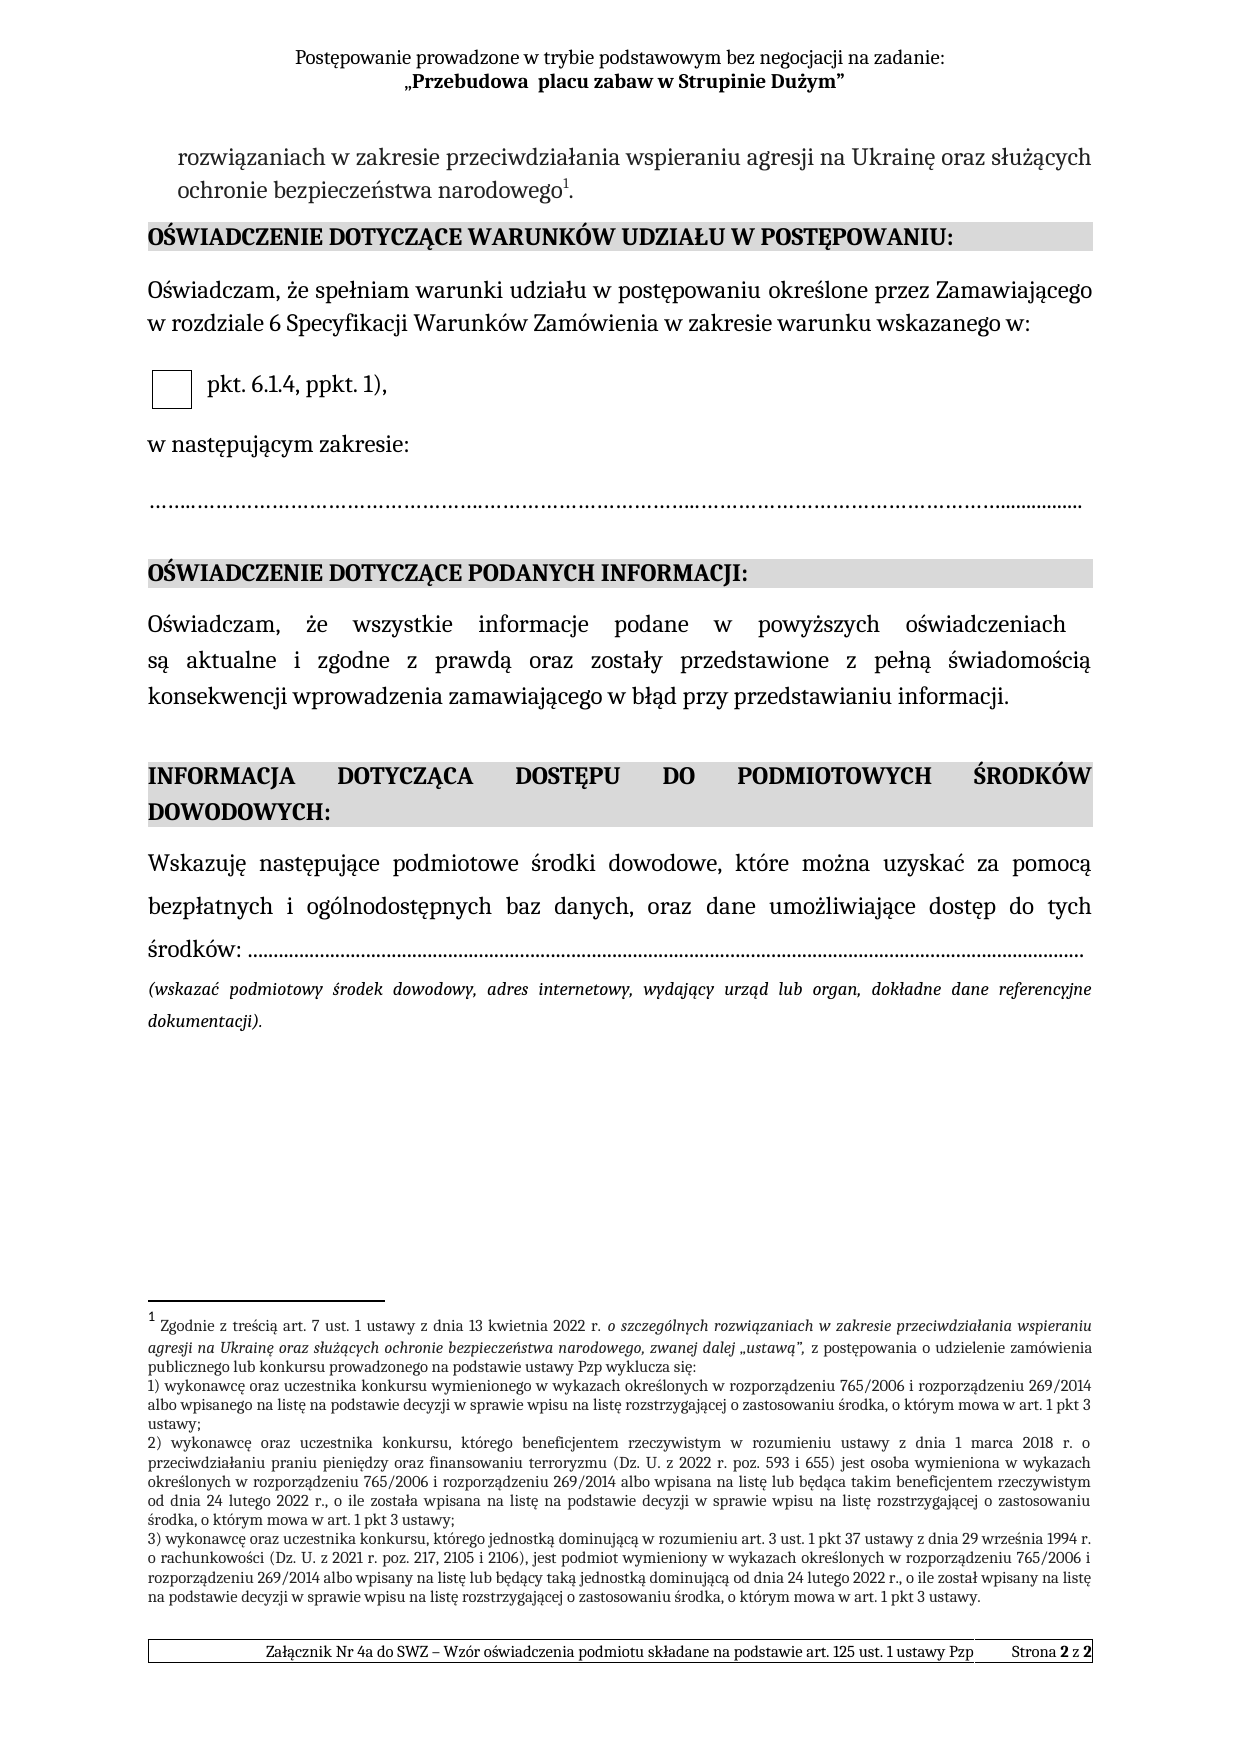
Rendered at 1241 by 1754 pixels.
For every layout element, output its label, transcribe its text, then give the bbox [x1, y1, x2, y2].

text OŚWIADCZENIE DOTYCZĄCE WARUNKÓW UDZIAŁU W POSTĘPOWANIU: [148, 222, 1093, 251]
text (wskazać podmiotowy środek dowodowy, adres internetowy, wydający urząd lub organ, dokładne dane referencyjne dokumentacji). [148, 978, 1093, 1032]
text ……..……………………………………….……………………………..…………………………………………................ [148, 486, 1093, 515]
text Wskazuję następujące podmiotowe środki dowodowe, które można uzyskać za pomocą bezpłatnych i ogólnodostępnych baz danych, oraz dane umożliwiające dostęp do tych środków: ................................................................................................................................................................... [148, 849, 1093, 964]
text Oświadczam, że wszystkie informacje podane w powyższych oświadczeniach są aktualne i zgodne z prawdą oraz zostały przedstawione z pełną świadomością konsekwencji wprowadzenia zamawiającego w błąd przy przedstawianiu informacji. [148, 610, 1093, 710]
text Oświadczam, że spełniam warunki udziału w postępowaniu określone przez Zamawiającego w rozdziale 6 Specyfikacji Warunków Zamówienia w zakresie warunku wskazanego w: [148, 276, 1093, 338]
text w następującym zakresie: [148, 430, 1093, 459]
list pkt. 6.1.4, ppkt. 1), [192, 370, 1093, 399]
text OŚWIADCZENIE DOTYCZĄCE PODANYCH INFORMACJI: [148, 559, 1093, 588]
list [148, 143, 1093, 204]
text INFORMACJA DOTYCZĄCA DOSTĘPU DO PODMIOTOWYCH ŚRODKÓW DOWODOWYCH: [148, 762, 1093, 827]
